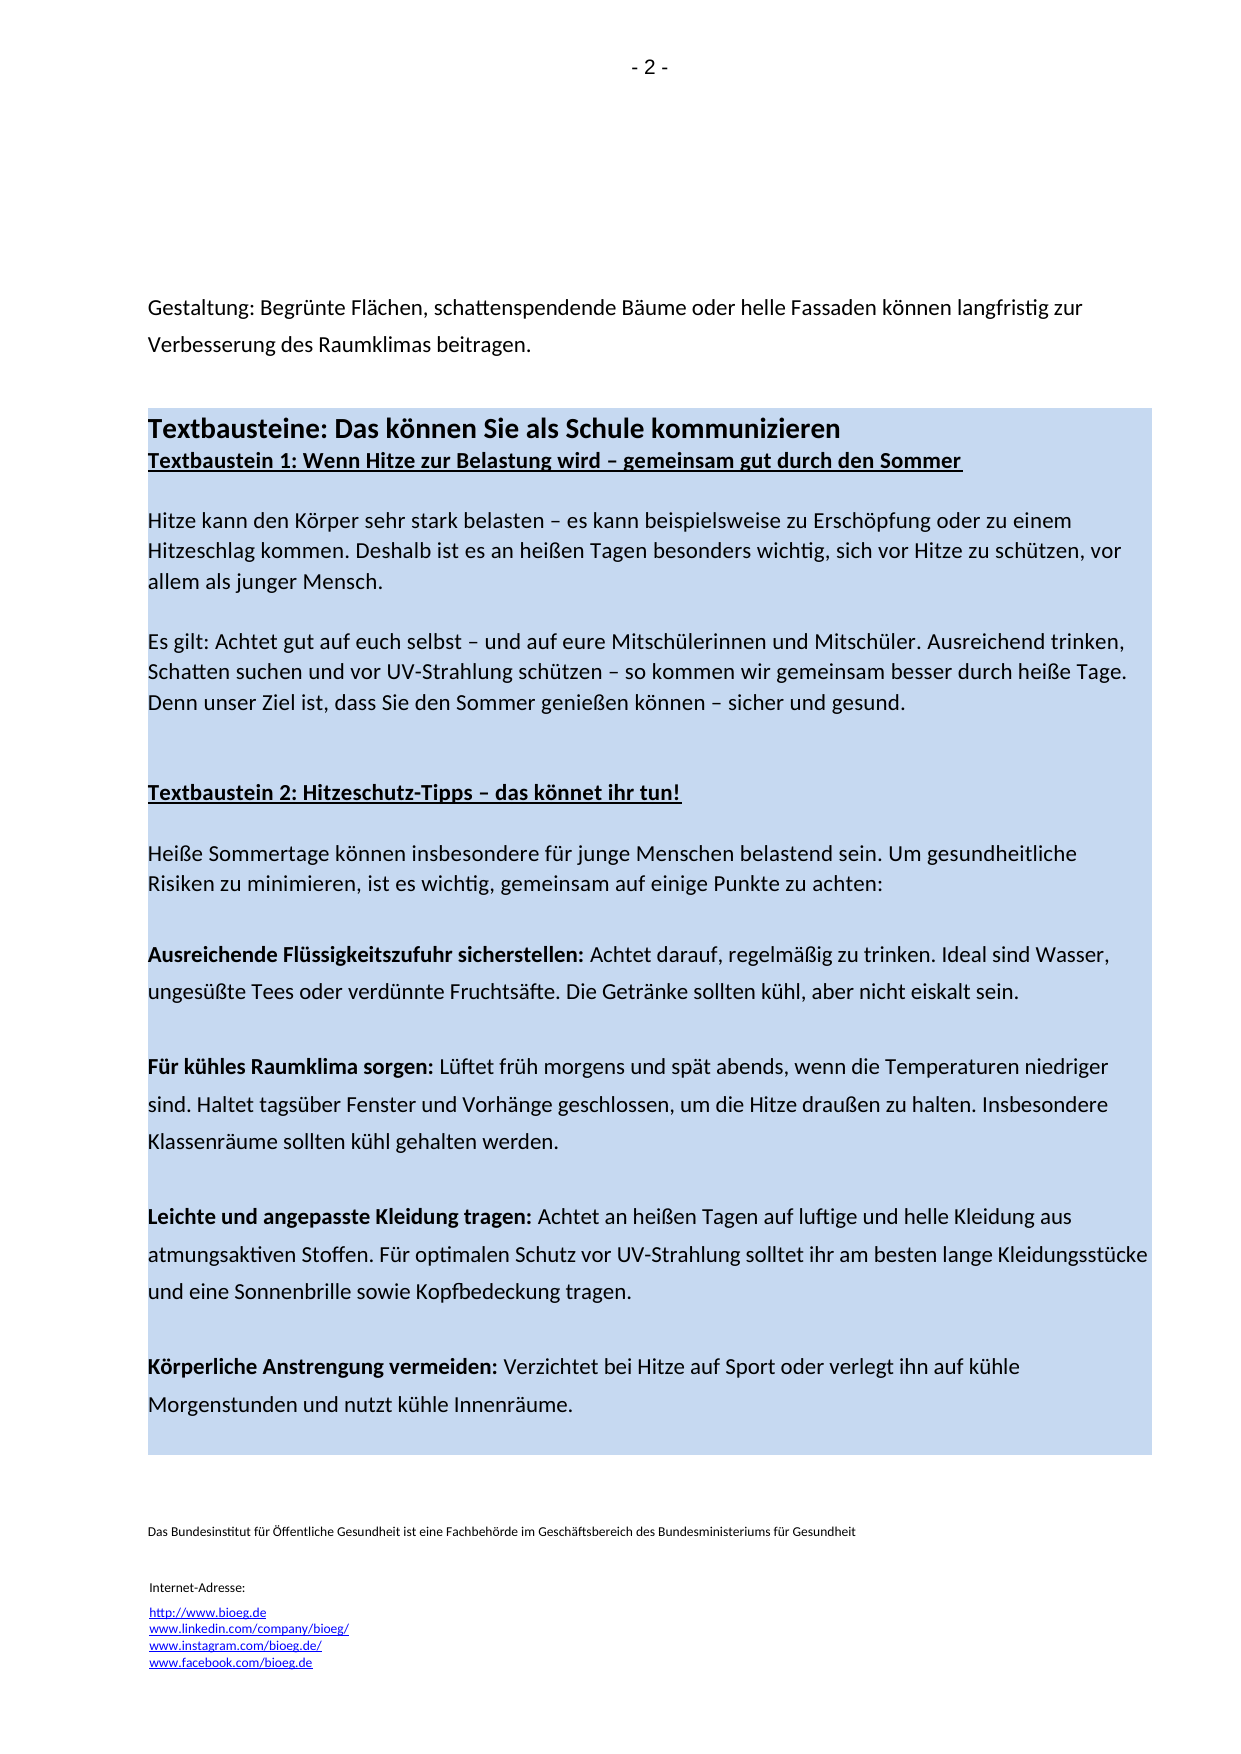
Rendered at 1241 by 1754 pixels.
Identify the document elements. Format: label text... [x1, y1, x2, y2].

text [148, 283, 1152, 358]
text Leichte und angepasste Kleidung tragen: Achtet an heißen Tagen auf luftige und helle Kleidung aus atmungsaktiven Stoffen. Für optimalen Schutz vor UV-Strahlung solltet ihr am besten lange Kleidungsstücke und eine Sonnenbrille sowie Kopfbedeckung tragen. [148, 1193, 1152, 1305]
list Textbaustein 2: Hitzeschutz-Tipps – das könnet ihr tun! [148, 778, 1152, 806]
list Hitze kann den Körper sehr stark belasten – es kann beispielsweise zu Erschöpfung oder zu einem Hitzeschlag kommen. Deshalb ist es an heißen Tagen besonders wichtig, sich vor Hitze zu schützen, vor allem als junger Mensch. [148, 506, 1152, 595]
list Es gilt: Achtet gut auf euch selbst – und auf eure Mitschülerinnen und Mitschüler. Ausreichend trinken, Schatten suchen und vor UV-Strahlung schützen – so kommen wir gemeinsam besser durch heiße Tage. Denn unser Ziel ist, dass Sie den Sommer genießen können – sicher und gesund. [148, 627, 1152, 716]
list Textbaustein 1: Wenn Hitze zur Belastung wird – gemeinsam gut durch den Sommer [148, 446, 1152, 474]
list Heiße Sommertage können insbesondere für junge Menschen belastend sein. Um gesundheitliche Risiken zu minimieren, ist es wichtig, gemeinsam auf einige Punkte zu achten: [148, 839, 1152, 897]
text Ausreichende Flüssigkeitszufuhr sicherstellen: Achtet darauf, regelmäßig zu trinken. Ideal sind Wasser, ungesüßte Tees oder verdünnte Fruchtsäfte. Die Getränke sollten kühl, aber nicht eiskalt sein. [148, 930, 1152, 1005]
subtitle Textbausteine: Das können Sie als Schule kommunizieren [148, 408, 1152, 446]
text Körperliche Anstrengung vermeiden: Verzichtet bei Hitze auf Sport oder verlegt ihn auf kühle Morgenstunden und nutzt kühle Innenräume. [148, 1343, 1152, 1418]
text Für kühles Raumklima sorgen: Lüftet früh morgens und spät abends, wenn die Temperaturen niedriger sind. Haltet tagsüber Fenster und Vorhänge geschlossen, um die Hitze draußen zu halten. Insbesondere Klassenräume sollten kühl gehalten werden. [148, 1043, 1152, 1155]
